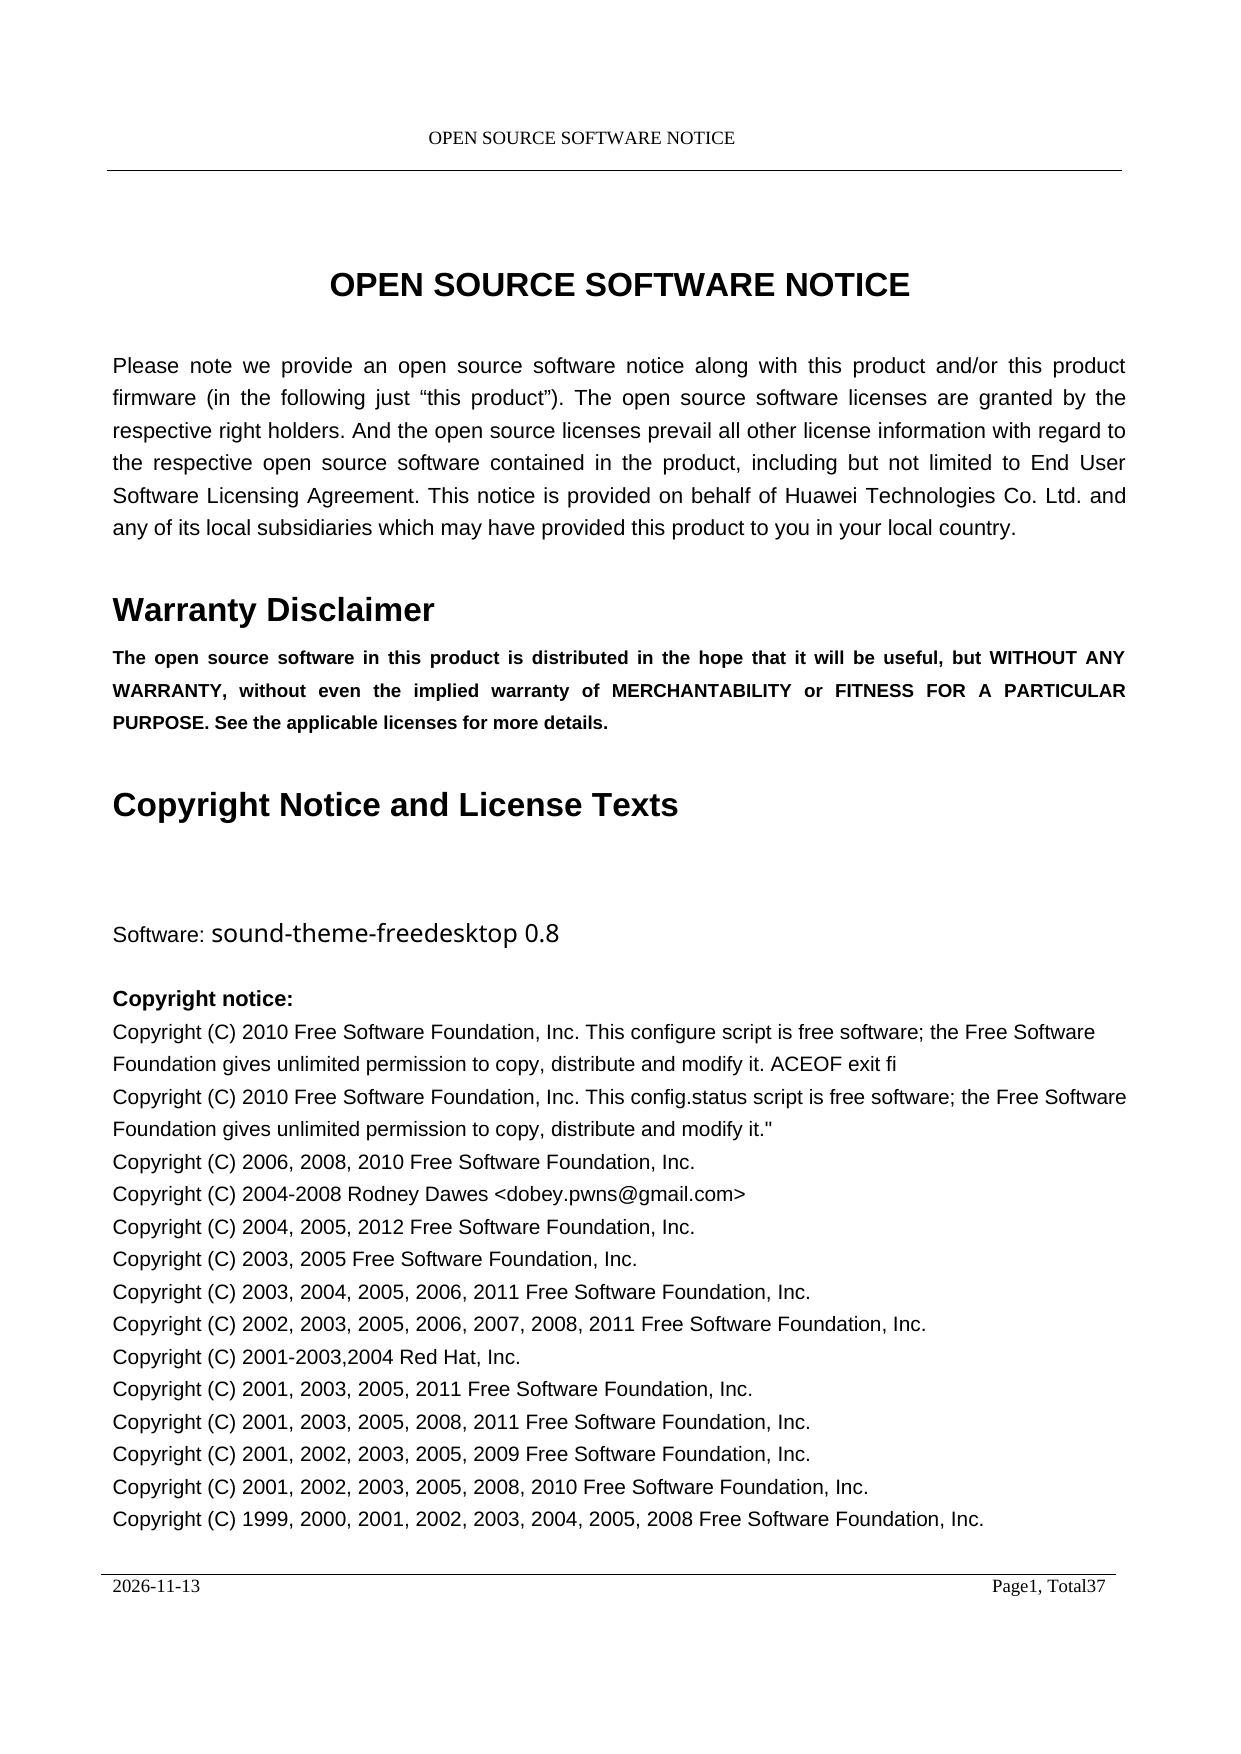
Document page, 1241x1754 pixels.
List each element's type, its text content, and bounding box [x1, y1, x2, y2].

text Copyright (C) 1999, 2000, 2001, 2002, 2003, 2004, 2005, 2008 Free Software Foundation, Inc. [112, 1503, 1128, 1535]
text Copyright (C) 2006, 2008, 2010 Free Software Foundation, Inc. [112, 1145, 1128, 1178]
text Copyright (C) 2001, 2003, 2005, 2008, 2011 Free Software Foundation, Inc. [112, 1405, 1128, 1438]
text Copyright (C) 2001-2003,2004 Red Hat, Inc. [112, 1340, 1128, 1373]
text Please note we provide an open source software notice along with this product and/or this product firmware (in the following just “this product”). The open source software licenses are granted by the respective right holders. And the open source licenses prevail all other license information with regard to the respective open source software contained in the product, including but not limited to End User Software Licensing Agreement. This notice is provided on behalf of Huawei Technologies Co. Ltd. and any of its local subsidiaries which may have provided this product to you in your local country. [112, 349, 1128, 544]
text Copyright notice: [112, 983, 1128, 1015]
text Copyright Notice and License Texts [112, 771, 1128, 836]
text OPEN SOURCE SOFTWARE NOTICE [112, 251, 1128, 316]
text Copyright (C) 2004-2008 Rodney Dawes <dobey.pwns@gmail.com> [112, 1178, 1128, 1210]
text Warranty Disclaimer [112, 576, 1128, 641]
text Software: sound-theme-freedesktop 0.8 [112, 901, 1128, 966]
text Copyright (C) 2003, 2004, 2005, 2006, 2011 Free Software Foundation, Inc. [112, 1275, 1128, 1308]
text The open source software in this product is distributed in the hope that it will be useful, but WITHOUT ANY WARRANTY, without even the implied warranty of MERCHANTABILITY or FITNESS FOR A PARTICULAR PURPOSE. See the applicable licenses for more details. [112, 641, 1128, 739]
text Copyright (C) 2003, 2005 Free Software Foundation, Inc. [112, 1243, 1128, 1275]
text Copyright (C) 2010 Free Software Foundation, Inc. This configure script is free software; the Free Software Foundation gives unlimited permission to copy, distribute and modify it. ACEOF exit fi [112, 1015, 1128, 1080]
text Copyright (C) 2001, 2002, 2003, 2005, 2008, 2010 Free Software Foundation, Inc. [112, 1470, 1128, 1503]
text Copyright (C) 2010 Free Software Foundation, Inc. This config.status script is free software; the Free Software Foundation gives unlimited permission to copy, distribute and modify it." [112, 1080, 1128, 1145]
text Copyright (C) 2002, 2003, 2005, 2006, 2007, 2008, 2011 Free Software Foundation, Inc. [112, 1308, 1128, 1340]
text Copyright (C) 2001, 2002, 2003, 2005, 2009 Free Software Foundation, Inc. [112, 1438, 1128, 1470]
text Copyright (C) 2004, 2005, 2012 Free Software Foundation, Inc. [112, 1210, 1128, 1243]
text Copyright (C) 2001, 2003, 2005, 2011 Free Software Foundation, Inc. [112, 1373, 1128, 1405]
